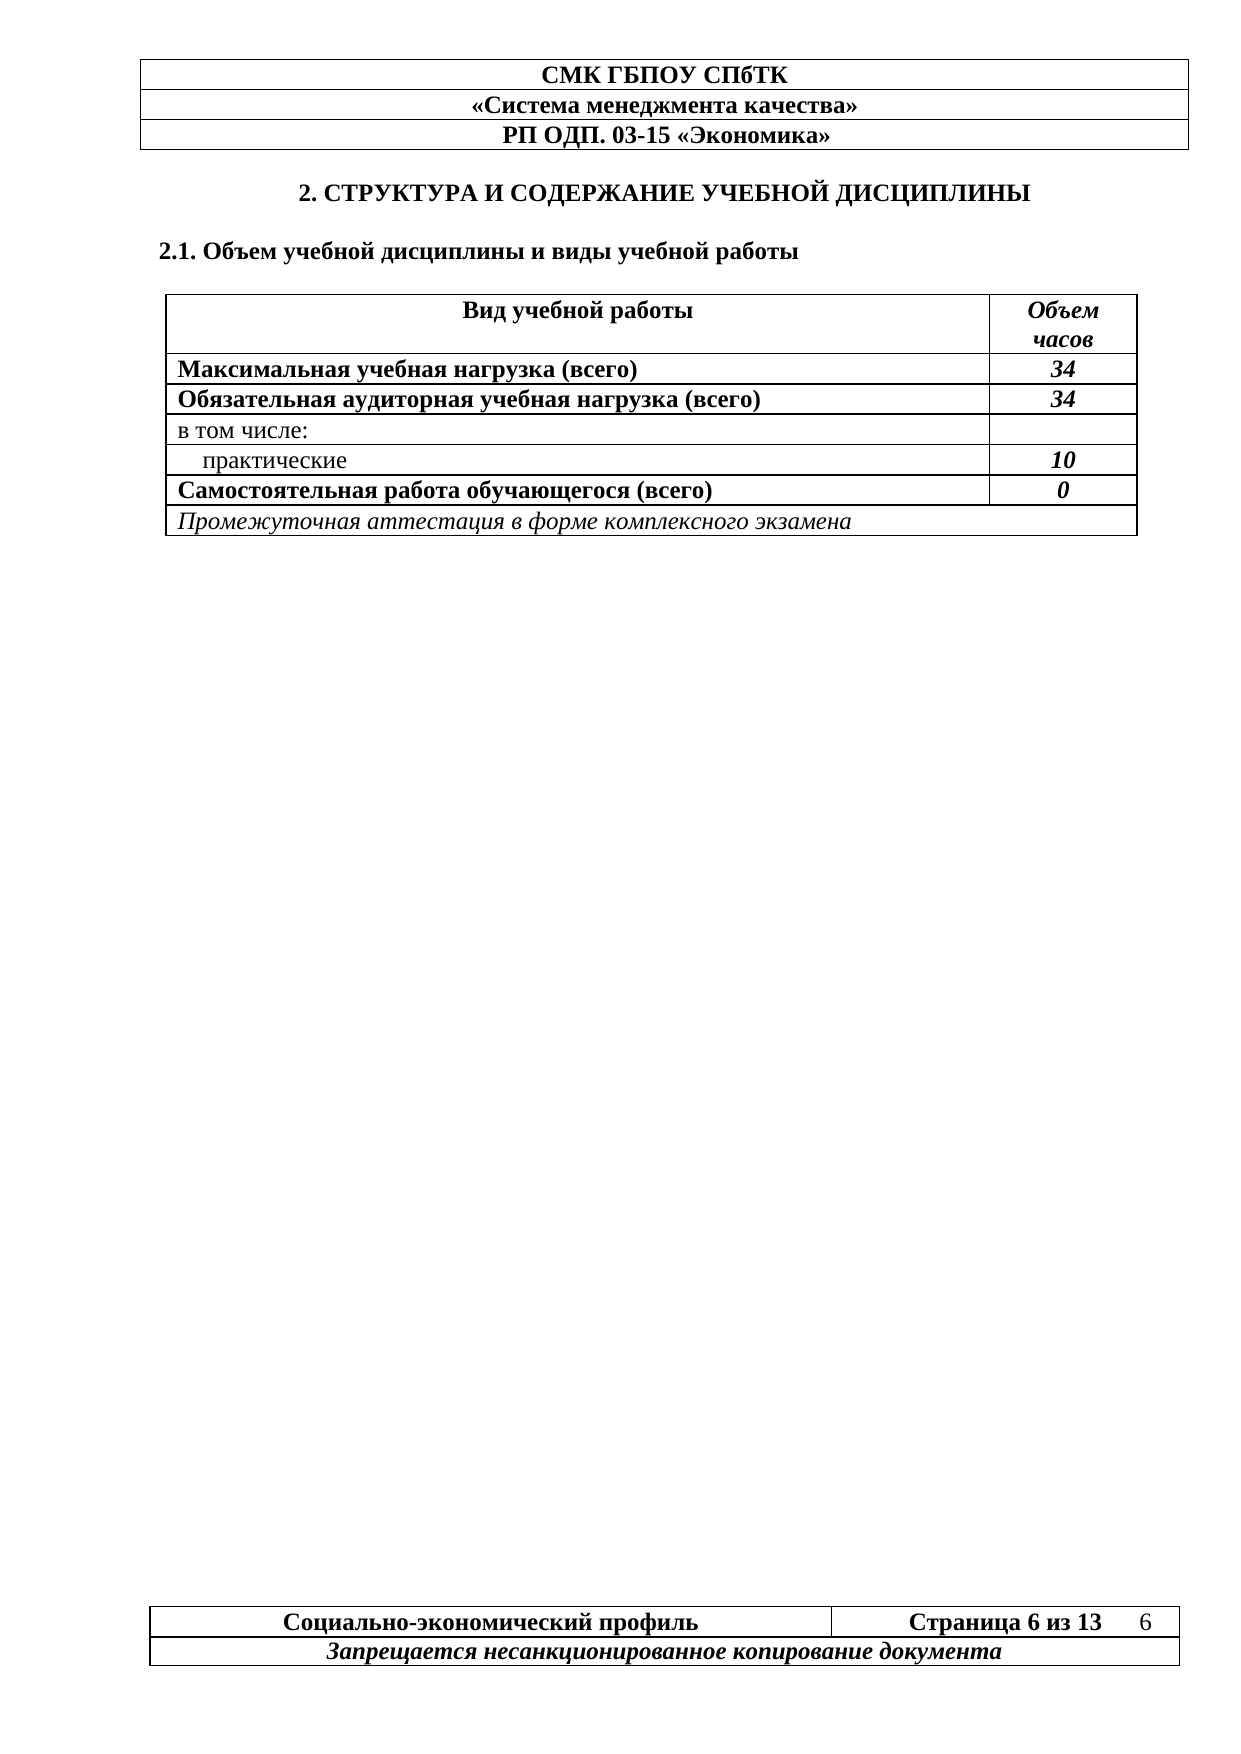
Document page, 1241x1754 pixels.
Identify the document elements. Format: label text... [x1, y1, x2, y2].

table_cell Обязательная аудиторная учебная нагрузка (всего) [167, 385, 989, 413]
table_cell 34 [990, 354, 1136, 383]
text 2.1. Объем учебной дисциплины и виды учебной работы [158, 236, 1152, 265]
table_cell [990, 415, 1136, 443]
table_cell практические [167, 445, 989, 474]
table_cell 10 [990, 445, 1136, 474]
table_cell в том числе: [167, 415, 989, 443]
text 2. СТРУКТУРА И СОДЕРЖАНИЕ УЧЕБНОЙ ДИСЦИПЛИНЫ [177, 178, 1152, 207]
table_cell 0 [990, 476, 1136, 504]
table_header Вид учебной работы [167, 295, 989, 353]
table_header Объем часов [990, 295, 1136, 353]
table_cell Максимальная учебная нагрузка (всего) [167, 354, 989, 383]
table_cell Самостоятельная работа обучающегося (всего) [167, 476, 989, 504]
table_cell 34 [990, 385, 1136, 413]
table_cell Промежуточная аттестация в форме комплексного экзамена [167, 506, 1136, 534]
